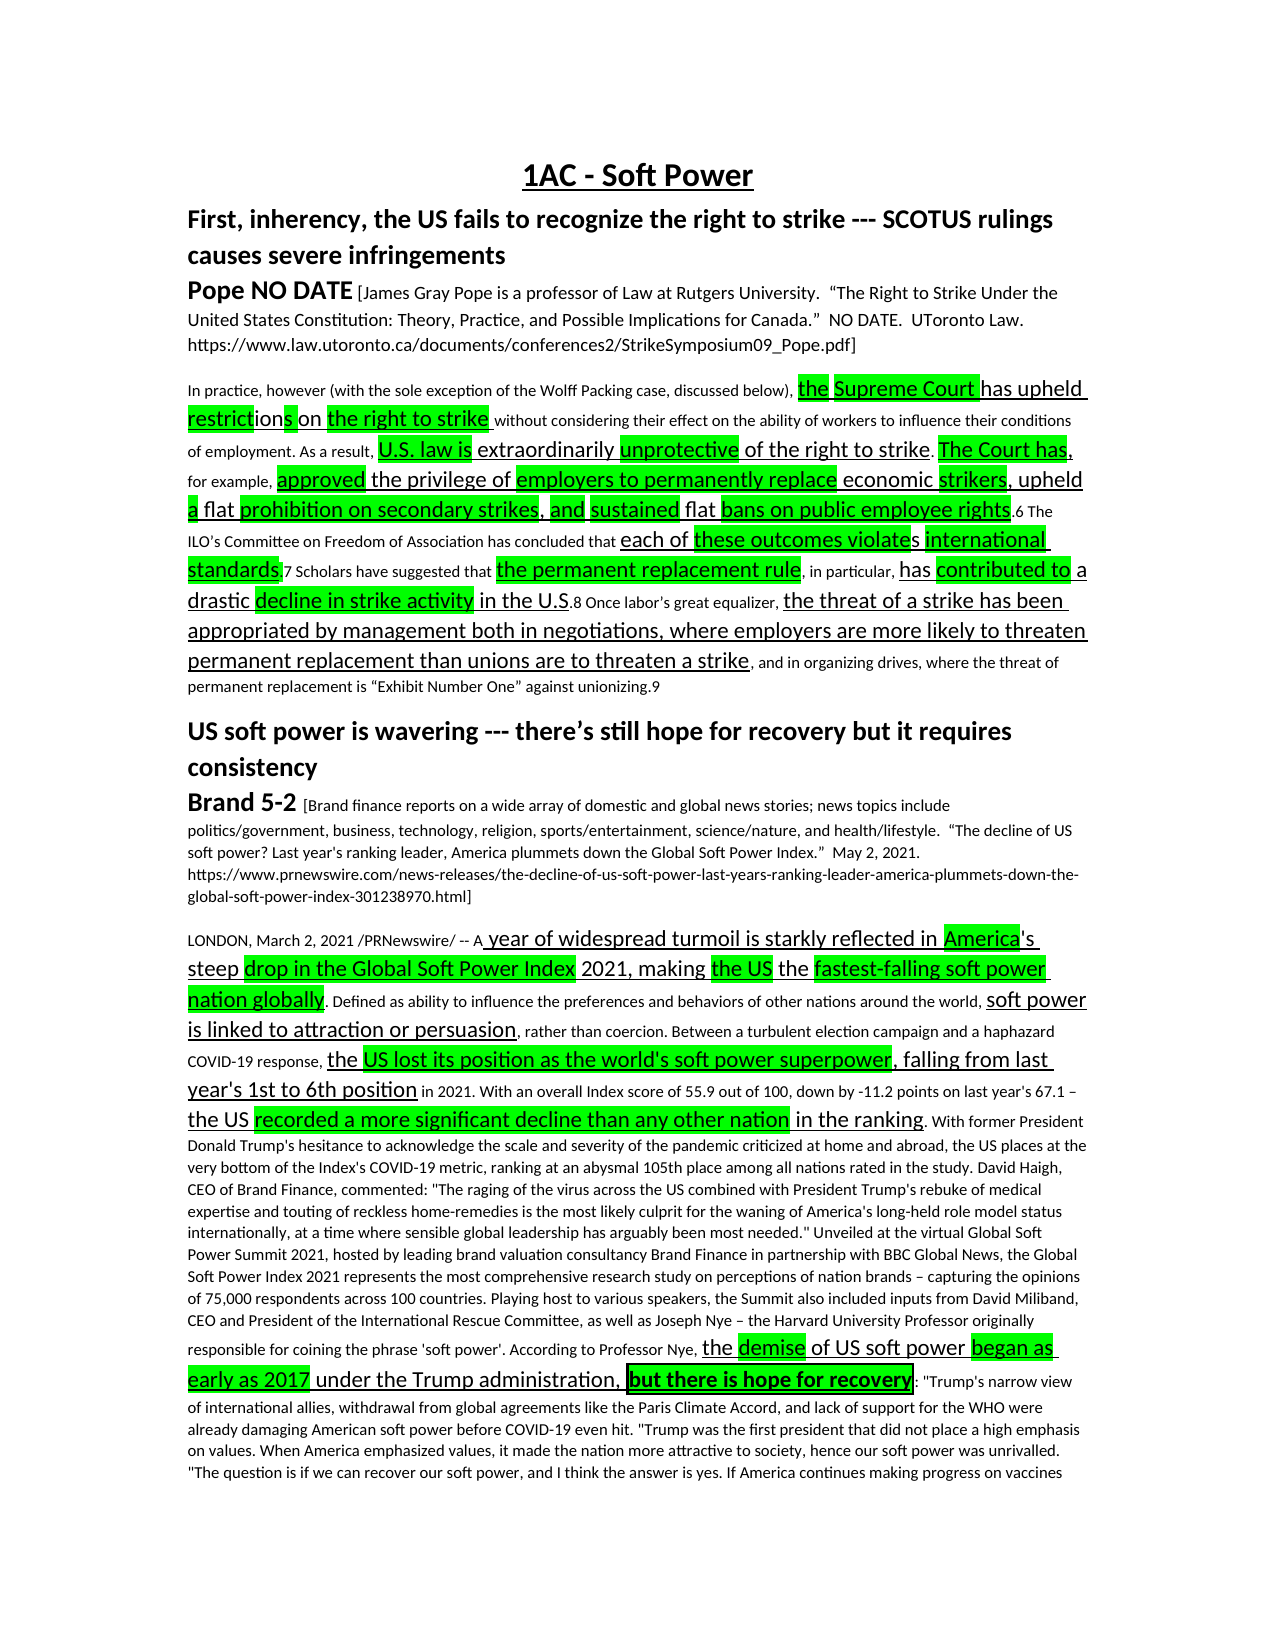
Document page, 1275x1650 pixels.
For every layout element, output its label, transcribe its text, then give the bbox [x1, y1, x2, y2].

subtitle 1AC - Soft Power [187, 154, 1087, 195]
text Pope NO DATE [James Gray Pope is a professor of Law at Rutgers University. “The Right to Strike Under the United States Constitution: Theory, Practice, and Possible Implications for Canada.” NO DATE. UToronto Law. https://www.law.utoronto.ca/documents/conferences2/StrikeSymposium09_Pope.pdf] [187, 273, 1087, 356]
text Brand 5-2 [Brand finance reports on a wide array of domestic and global news stories; news topics include politics/government, business, technology, religion, sports/entertainment, science/nature, and health/lifestyle. “The decline of US soft power? Last year's ranking leader, America plummets down the Global Soft Power Index.” May 2, 2021. https://www.prnewswire.com/news-releases/the-decline-of-us-soft-power-last-years-ranking-leader-america-plummets-down-the-global-soft-power-index-301238970.html] [187, 786, 1087, 906]
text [187, 924, 1087, 1483]
subtitle First, inherency, the US fails to recognize the right to strike --- SCOTUS rulings causes severe infringements [187, 202, 1087, 271]
text In practice, however (with the sole exception of the Wolff Packing case, discussed below), the Supreme Court has upheld restrictions on the right to strike without considering their effect on the ability of workers to influence their conditions of employment. As a result, U.S. law is extraordinarily unprotective of the right to strike. The Court has, for example, approved the privilege of employers to permanently replace economic strikers, upheld a flat prohibition on secondary strikes, and sustained flat bans on public employee rights.6 The ILO’s Committee on Freedom of Association has concluded that each of these outcomes violates international standards.7 Scholars have suggested that the permanent replacement rule, in particular, has contributed to a drastic decline in strike activity in the U.S.8 Once labor’s great equalizer, the threat of a strike has been appropriated by management both in negotiations, where employers are more likely to threaten permanent replacement than unions are to threaten a strike, and in organizing drives, where the threat of permanent replacement is “Exhibit Number One” against unionizing.9 [187, 374, 1087, 640]
subtitle US soft power is wavering --- there’s still hope for recovery but it requires consistency [187, 714, 1087, 783]
